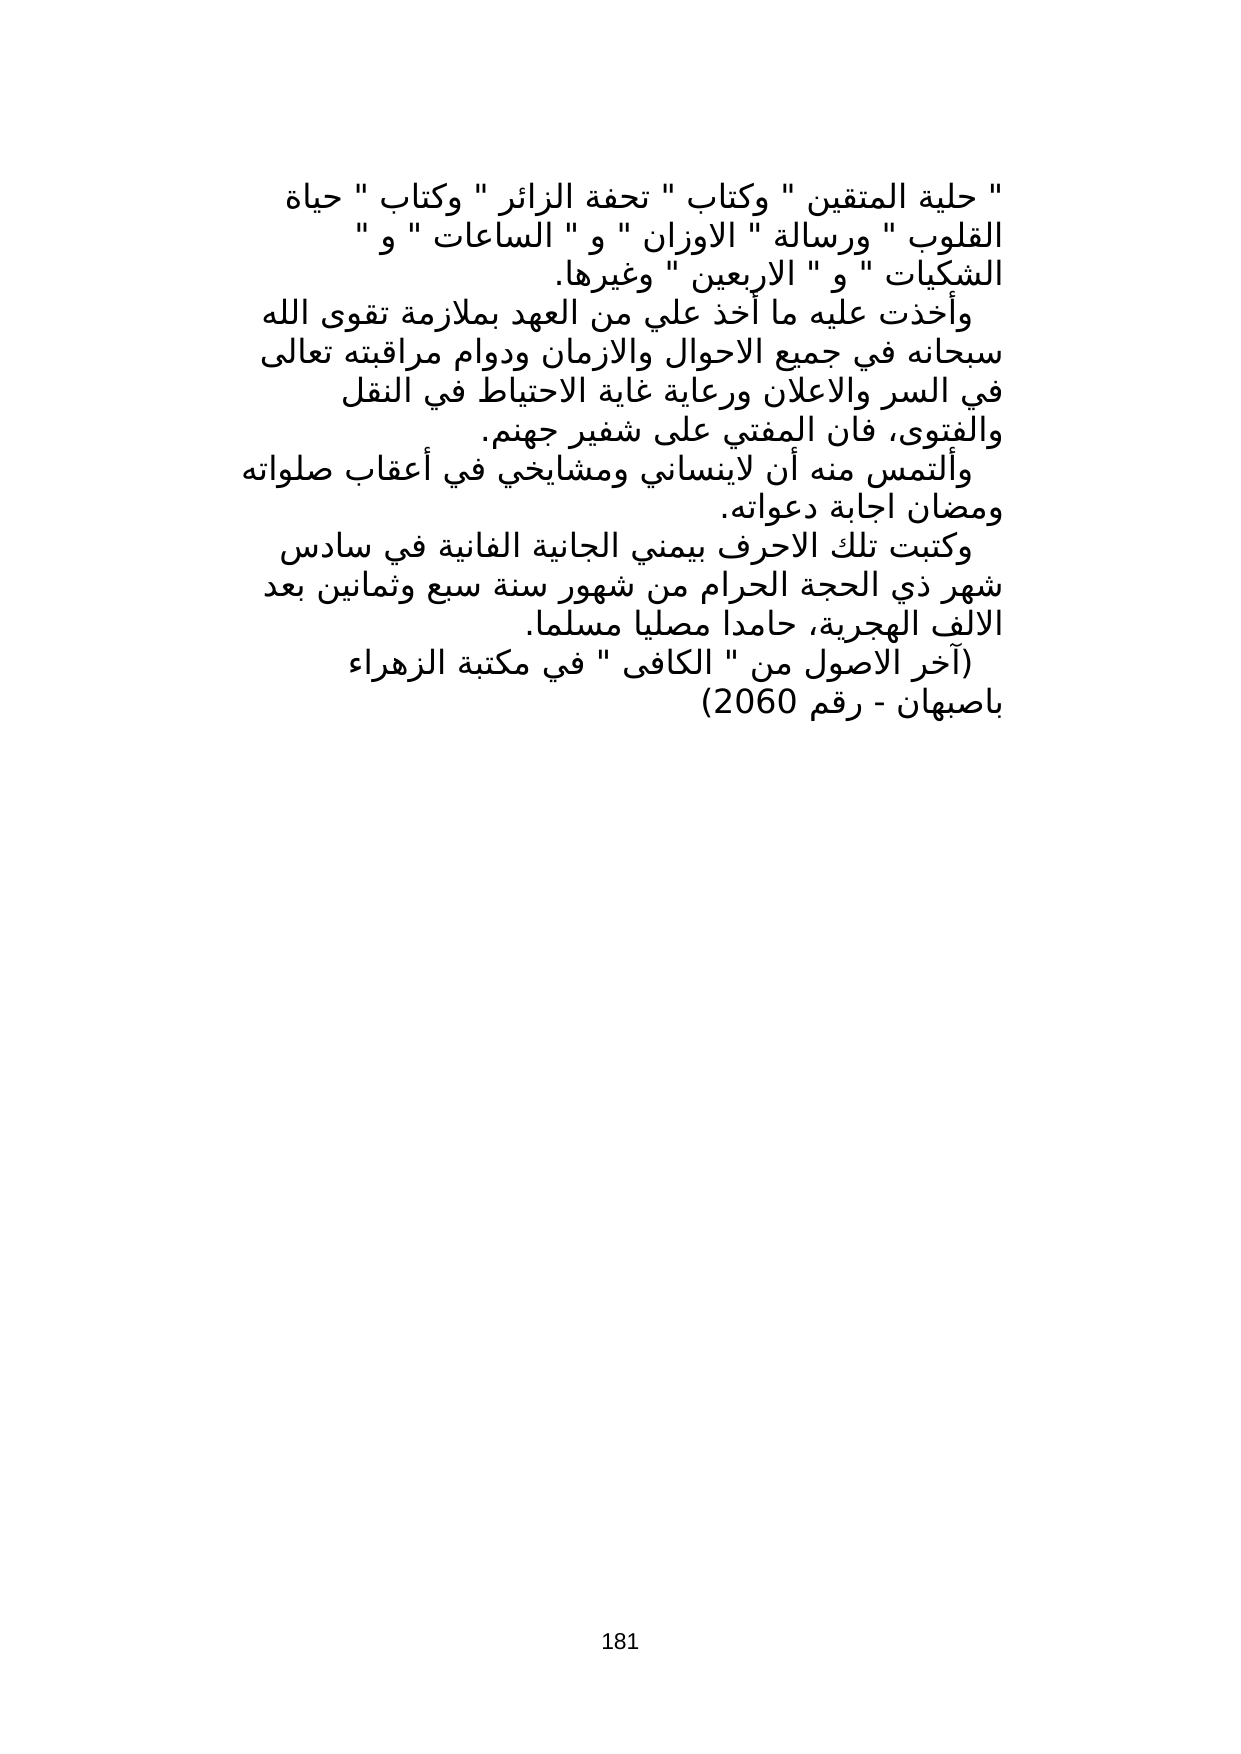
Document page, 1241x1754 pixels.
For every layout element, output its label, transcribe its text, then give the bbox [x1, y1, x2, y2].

text وأخذت عليه ما أخذ علي من العهد بملازمة تقوى الله سبحانه في جميع الاحوال والازمان ودوام مراقبته تعالى في السر والاعلان ورعاية غاية الاحتياط في النقل والفتوى، فان المفتي على شفير جهنم. [236, 294, 1004, 449]
text " حلية المتقين " وكتاب " تحفة الزائر " وكتاب " حياة القلوب " ورسالة " الاوزان " و " الساعات " و " الشكيات " و " الاربعين " وغيرها. [236, 177, 1004, 294]
text وكتبت تلك الاحرف بيمني الجانية الفانية في سادس شهر ذي الحجة الحرام من شهور سنة سبع وثمانين بعد الالف الهجرية، حامدا مصليا مسلما. [236, 527, 1004, 643]
text وألتمس منه أن لاينساني ومشايخي في أعقاب صلواته ومضان اجابة دعواته. [236, 449, 1004, 527]
text (آخر الاصول من " الكافى " في مكتبة الزهراء باصبهان - رقم 2060) [236, 643, 1004, 721]
